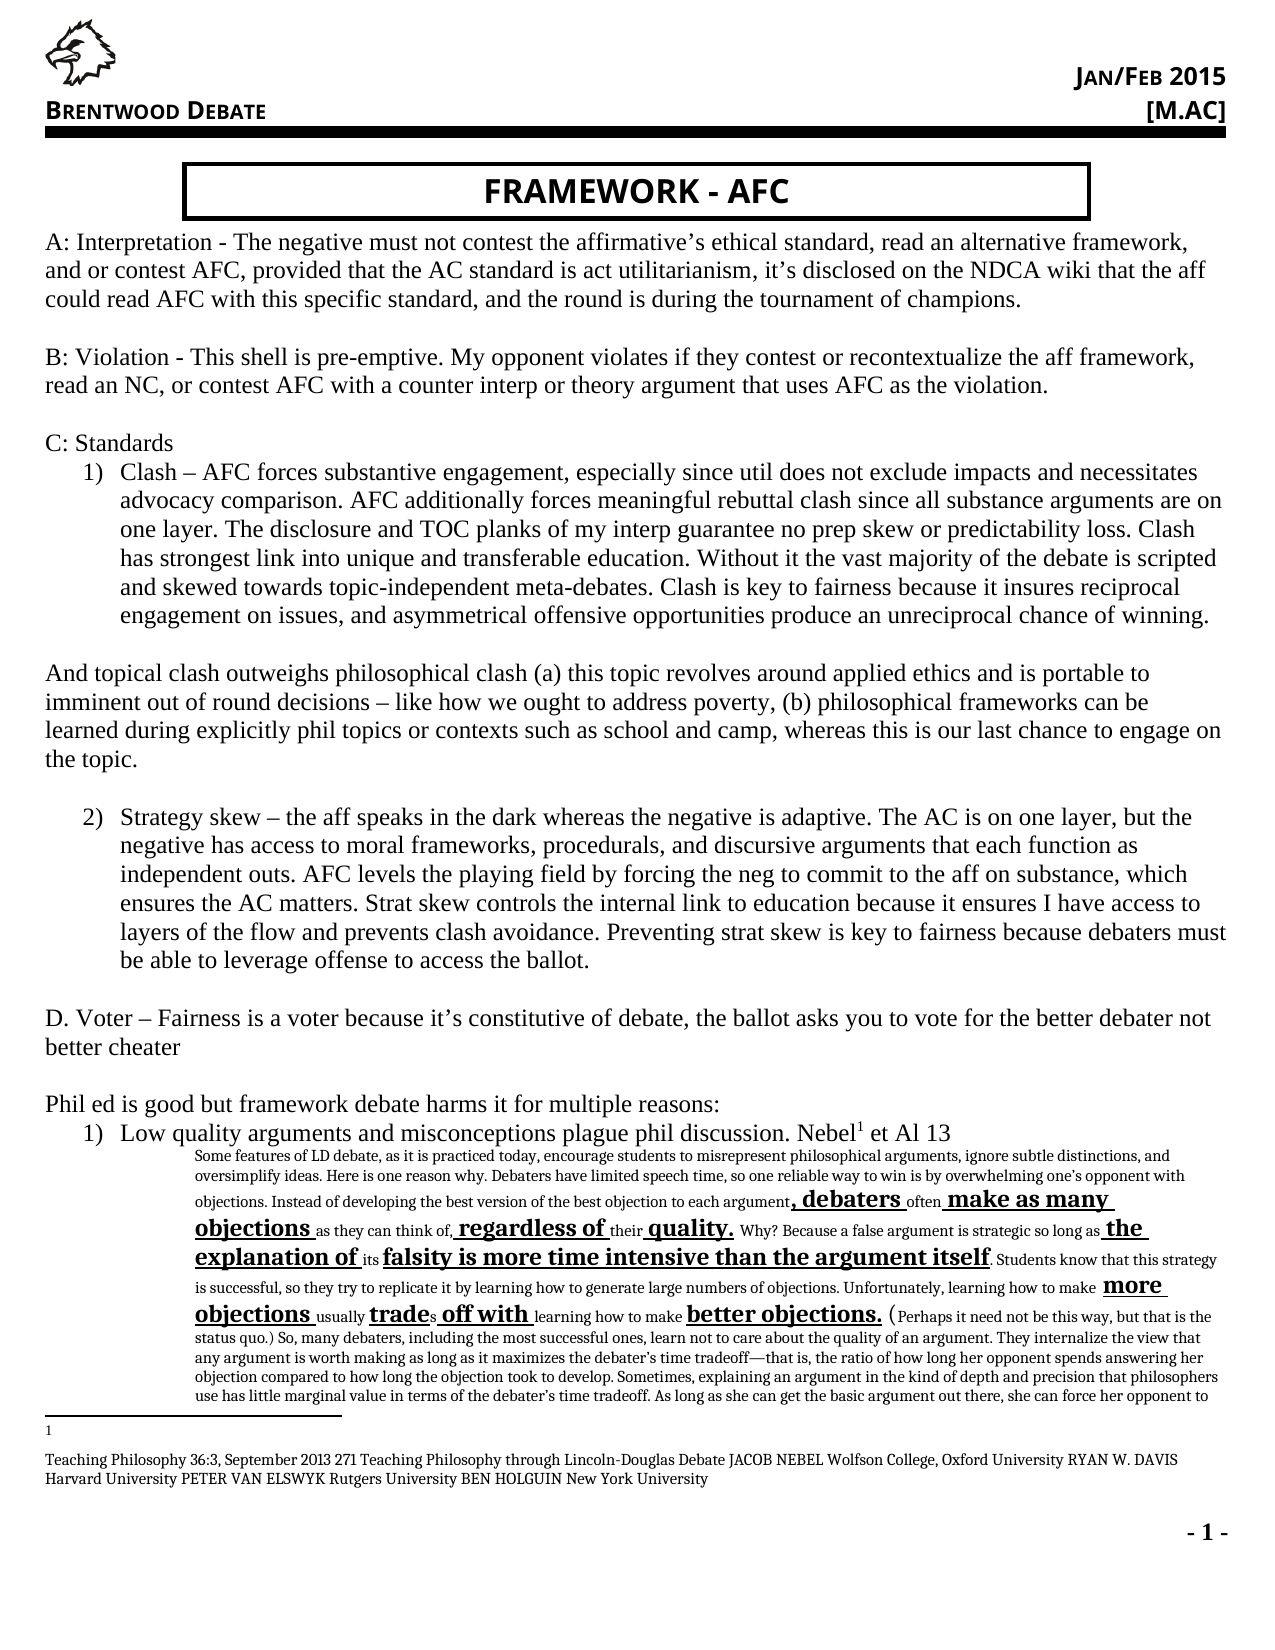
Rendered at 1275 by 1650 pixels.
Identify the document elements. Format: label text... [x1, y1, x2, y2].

text And topical clash outweighs philosophical clash (a) this topic revolves around applied ethics and is portable to imminent out of round decisions – like how we ought to address poverty, (b) philosophical frameworks can be learned during explicitly phil topics or contexts such as school and camp, whereas this is our last chance to engage on the topic. [45, 658, 1228, 773]
text D. Voter – Fairness is a voter because it’s constitutive of debate, the ballot asks you to vote for the better debater not better cheater [45, 1003, 1228, 1061]
list Clash – AFC forces substantive engagement, especially since util does not exclude impacts and necessitates advocacy comparison. AFC additionally forces meaningful rebuttal clash since all substance arguments are on one layer. The disclosure and TOC planks of my interp guarantee no prep skew or predictability loss. Clash has strongest link into unique and transferable education. Without it the vast majority of the debate is scripted and skewed towards topic-independent meta-debates. Clash is key to fairness because it insures reciprocal engagement on issues, and asymmetrical offensive opportunities produce an unreciprocal chance of winning. [82, 457, 1228, 629]
picture [45, 18, 116, 86]
list Low quality arguments and misconceptions plague phil discussion. Nebel et Al 13 [82, 1118, 1228, 1147]
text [195, 1147, 1228, 1406]
title Framework - AFC [187, 166, 1087, 216]
text C: Standards [45, 428, 1228, 457]
text A: Interpretation - The negative must not contest the affirmative’s ethical standard, read an alternative framework, and or contest AFC, provided that the AC standard is act utilitarianism, it’s disclosed on the NDCA wiki that the aff could read AFC with this specific standard, and the round is during the tournament of champions. [45, 227, 1228, 313]
text B: Violation - This shell is pre-emptive. My opponent violates if they contest or recontextualize the aff framework, read an NC, or contest AFC with a counter interp or theory argument that uses AFC as the violation. [45, 342, 1228, 399]
list Strategy skew – the aff speaks in the dark whereas the negative is adaptive. The AC is on one layer, but the negative has access to moral frameworks, procedurals, and discursive arguments that each function as independent outs. AFC levels the playing field by forcing the neg to commit to the aff on substance, which ensures the AC matters. Strat skew controls the internal link to education because it ensures I have access to layers of the flow and prevents clash avoidance. Preventing strat skew is key to fairness because debaters must be able to leverage offense to access the ballot. [82, 802, 1228, 974]
text Phil ed is good but framework debate harms it for multiple reasons: [45, 1089, 1228, 1118]
